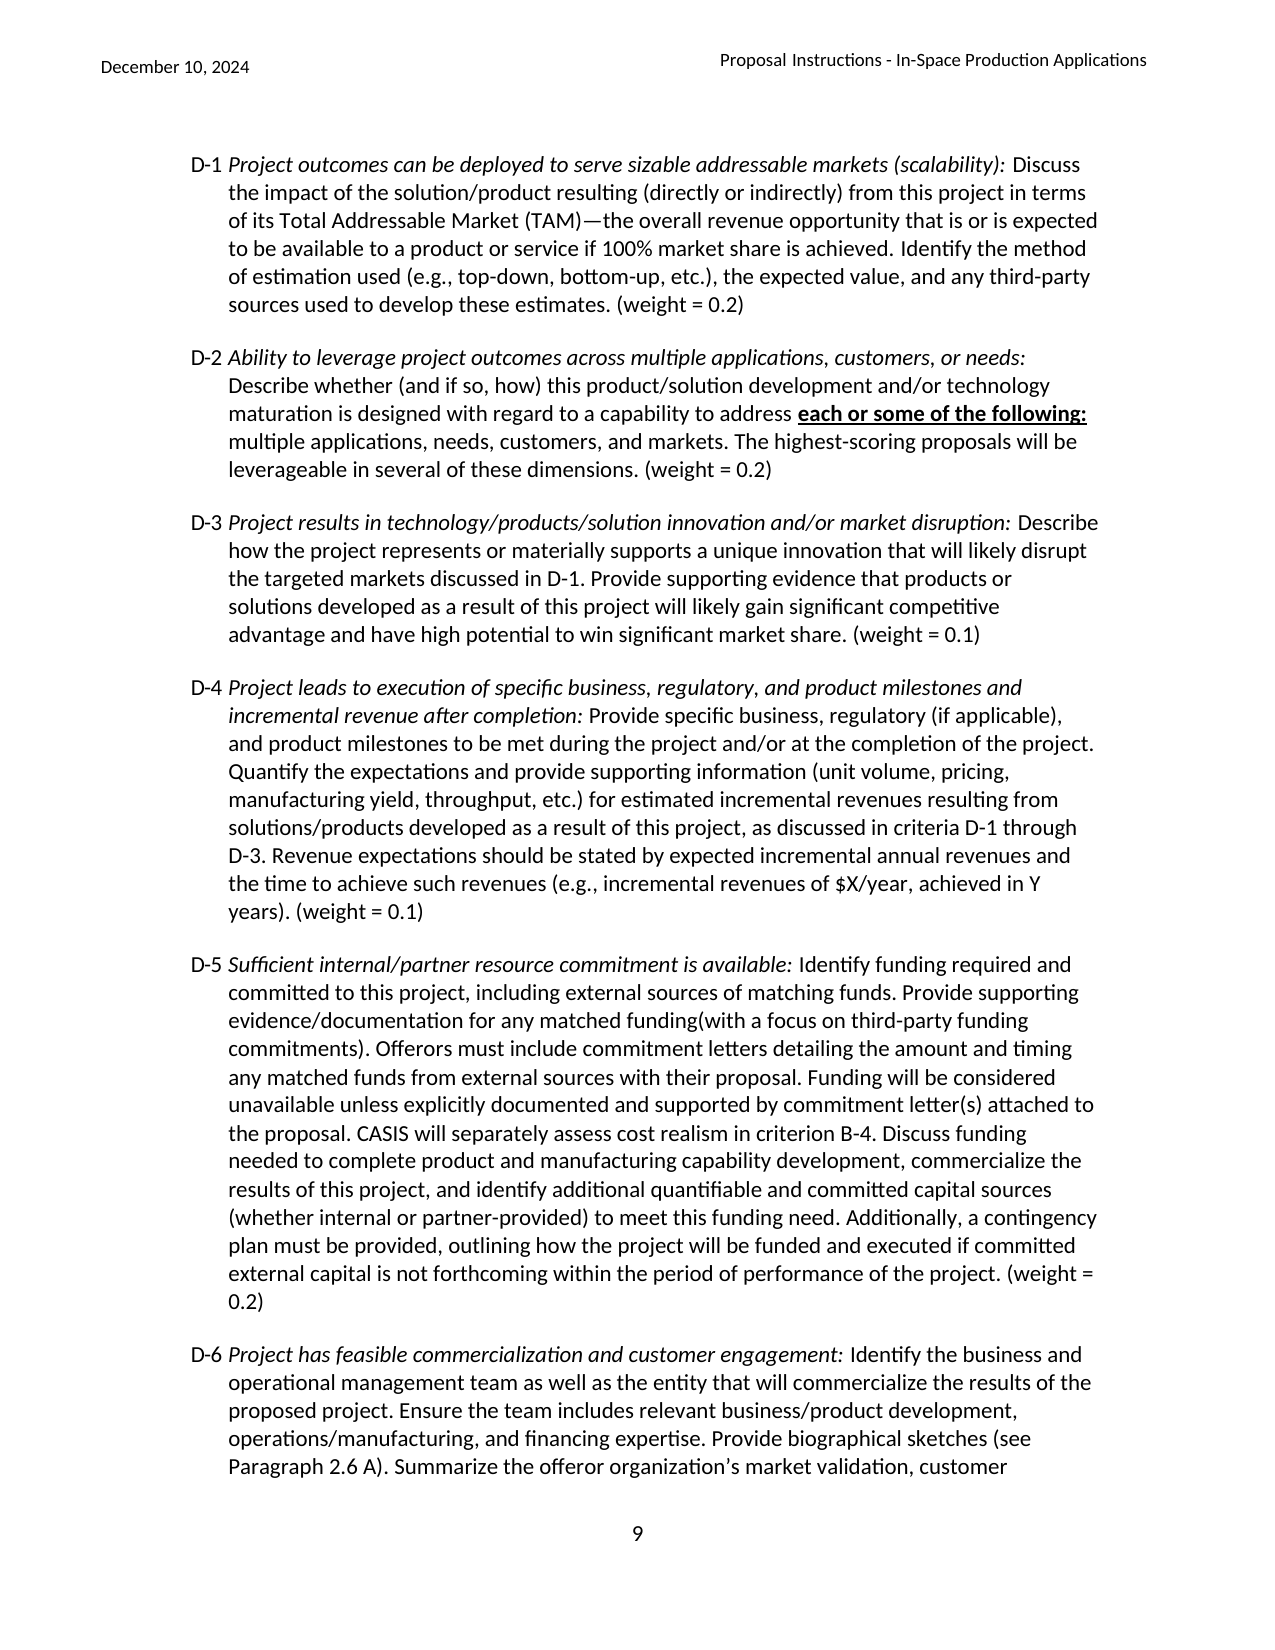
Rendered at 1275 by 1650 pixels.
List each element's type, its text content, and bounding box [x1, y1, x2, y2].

list Sufficient internal/partner resource commitment is available: Identify funding required and committed to this project, including external sources of matching funds. Provide supporting evidence/documentation for any matched funding(with a focus on third-party funding commitments). Offerors must include commitment letters detailing the amount and timing any matched funds from external sources with their proposal. Funding will be considered unavailable unless explicitly documented and supported by commitment letter(s) attached to the proposal. CASIS will separately assess cost realism in criterion B-4. Discuss funding needed to complete product and manufacturing capability development, commercialize the results of this project, and identify additional quantifiable and committed capital sources (whether internal or partner-provided) to meet this funding need. Additionally, a contingency plan must be provided, outlining how the project will be funded and executed if committed external capital is not forthcoming within the period of performance of the project. (weight = 0.2) [191, 951, 1099, 1315]
list Project leads to execution of specific business, regulatory, and product milestones and incremental revenue after completion: Provide specific business, regulatory (if applicable), and product milestones to be met during the project and/or at the completion of the project. Quantify the expectations and provide supporting information (unit volume, pricing, manufacturing yield, throughput, etc.) for estimated incremental revenues resulting from solutions/products developed as a result of this project, as discussed in criteria D-1 through D-3. Revenue expectations should be stated by expected incremental annual revenues and the time to achieve such revenues (e.g., incremental revenues of $X/year, achieved in Y years). (weight = 0.1) [191, 673, 1099, 926]
list Ability to leverage project outcomes across multiple applications, customers, or needs: Describe whether (and if so, how) this product/solution development and/or technology maturation is designed with regard to a capability to address each or some of the following: multiple applications, needs, customers, and markets. The highest-scoring proposals will be leverageable in several of these dimensions. (weight = 0.2) [191, 343, 1099, 483]
list Project results in technology/products/solution innovation and/or market disruption: Describe how the project represents or materially supports a unique innovation that will likely disrupt the targeted markets discussed in D-1. Provide supporting evidence that products or solutions developed as a result of this project will likely gain significant competitive advantage and have high potential to win significant market share. (weight = 0.1) [191, 508, 1099, 648]
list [191, 1340, 1099, 1480]
list Project outcomes can be deployed to serve sizable addressable markets (scalability): Discuss the impact of the solution/product resulting (directly or indirectly) from this project in terms of its Total Addressable Market (TAM)—the overall revenue opportunity that is or is expected to be available to a product or service if 100% market share is achieved. Identify the method of estimation used (e.g., top-down, bottom-up, etc.), the expected value, and any third-party sources used to develop these estimates. (weight = 0.2) [191, 150, 1099, 318]
